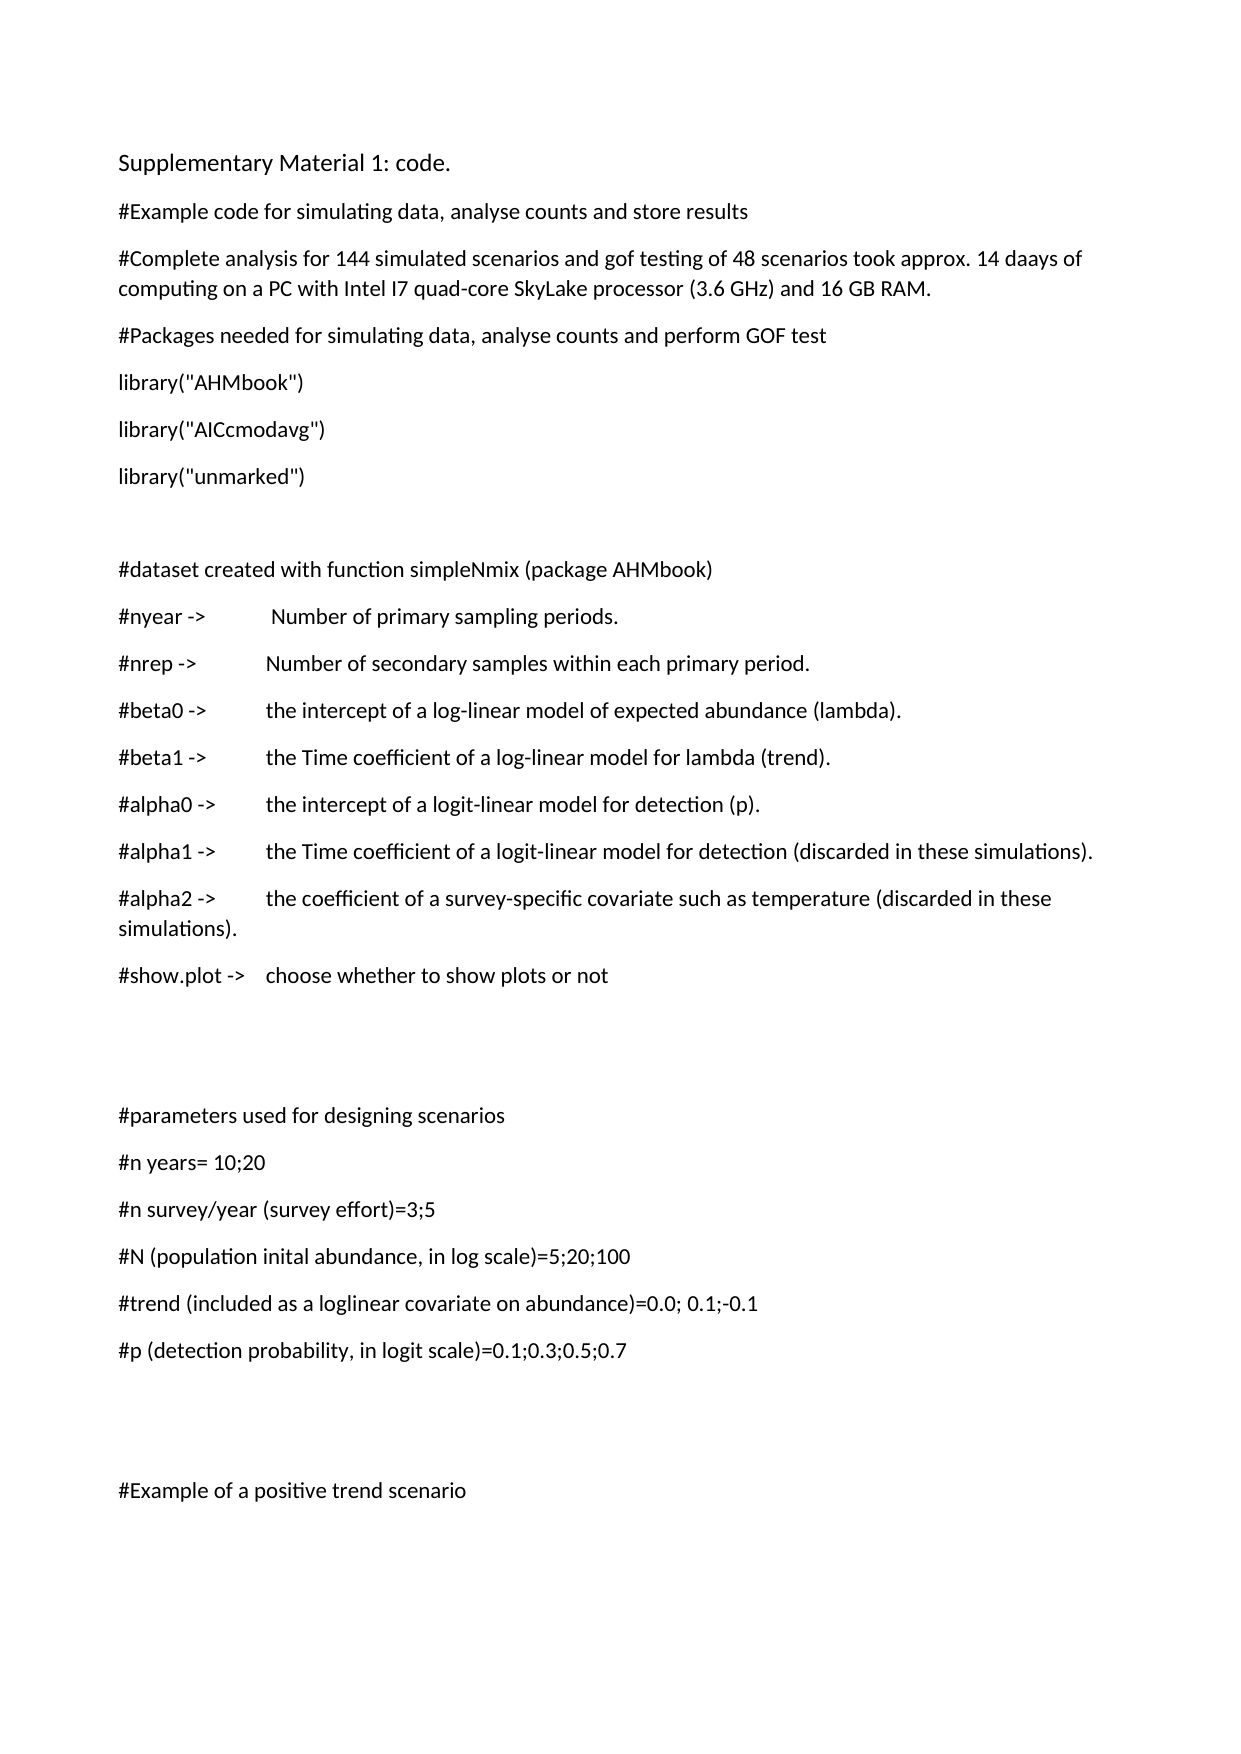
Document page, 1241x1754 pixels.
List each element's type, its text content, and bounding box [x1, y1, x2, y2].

text #alpha1 -> the Time coefficient of a logit-linear model for detection (discarded in these simulations). [118, 837, 1122, 865]
text #beta0 -> the intercept of a log-linear model of expected abundance (lambda). [118, 696, 1122, 724]
text #beta1 -> the Time coefficient of a log-linear model for lambda (trend). [118, 743, 1122, 771]
text library("AHMbook") [118, 368, 1122, 396]
text #n years= 10;20 [118, 1148, 1122, 1176]
text library("AICcmodavg") [118, 415, 1122, 443]
text #Complete analysis for 144 simulated scenarios and gof testing of 48 scenarios took approx. 14 daays of computing on a PC with Intel I7 quad-core SkyLake processor (3.6 GHz) and 16 GB RAM. [118, 244, 1122, 302]
text #nyear -> Number of primary sampling periods. [118, 602, 1122, 630]
text #trend (included as a loglinear covariate on abundance)=0.0; 0.1;-0.1 [118, 1289, 1122, 1317]
text #alpha2 -> the coefficient of a survey-specific covariate such as temperature (discarded in these simulations). [118, 884, 1122, 942]
text #alpha0 -> the intercept of a logit-linear model for detection (p). [118, 790, 1122, 818]
text #Example of a positive trend scenario [118, 1476, 1122, 1504]
text #n survey/year (survey effort)=3;5 [118, 1195, 1122, 1223]
text #show.plot -> choose whether to show plots or not [118, 961, 1122, 989]
text #Packages needed for simulating data, analyse counts and perform GOF test [118, 321, 1122, 349]
text #nrep -> Number of secondary samples within each primary period. [118, 649, 1122, 677]
text #dataset created with function simpleNmix (package AHMbook) [118, 556, 1122, 583]
text Supplementary Material 1: code. [118, 148, 1122, 178]
text #N (population inital abundance, in log scale)=5;20;100 [118, 1242, 1122, 1270]
text #parameters used for designing scenarios [118, 1101, 1122, 1129]
text #Example code for simulating data, analyse counts and store results [118, 197, 1122, 225]
text library("unmarked") [118, 462, 1122, 490]
text #p (detection probability, in logit scale)=0.1;0.3;0.5;0.7 [118, 1336, 1122, 1364]
